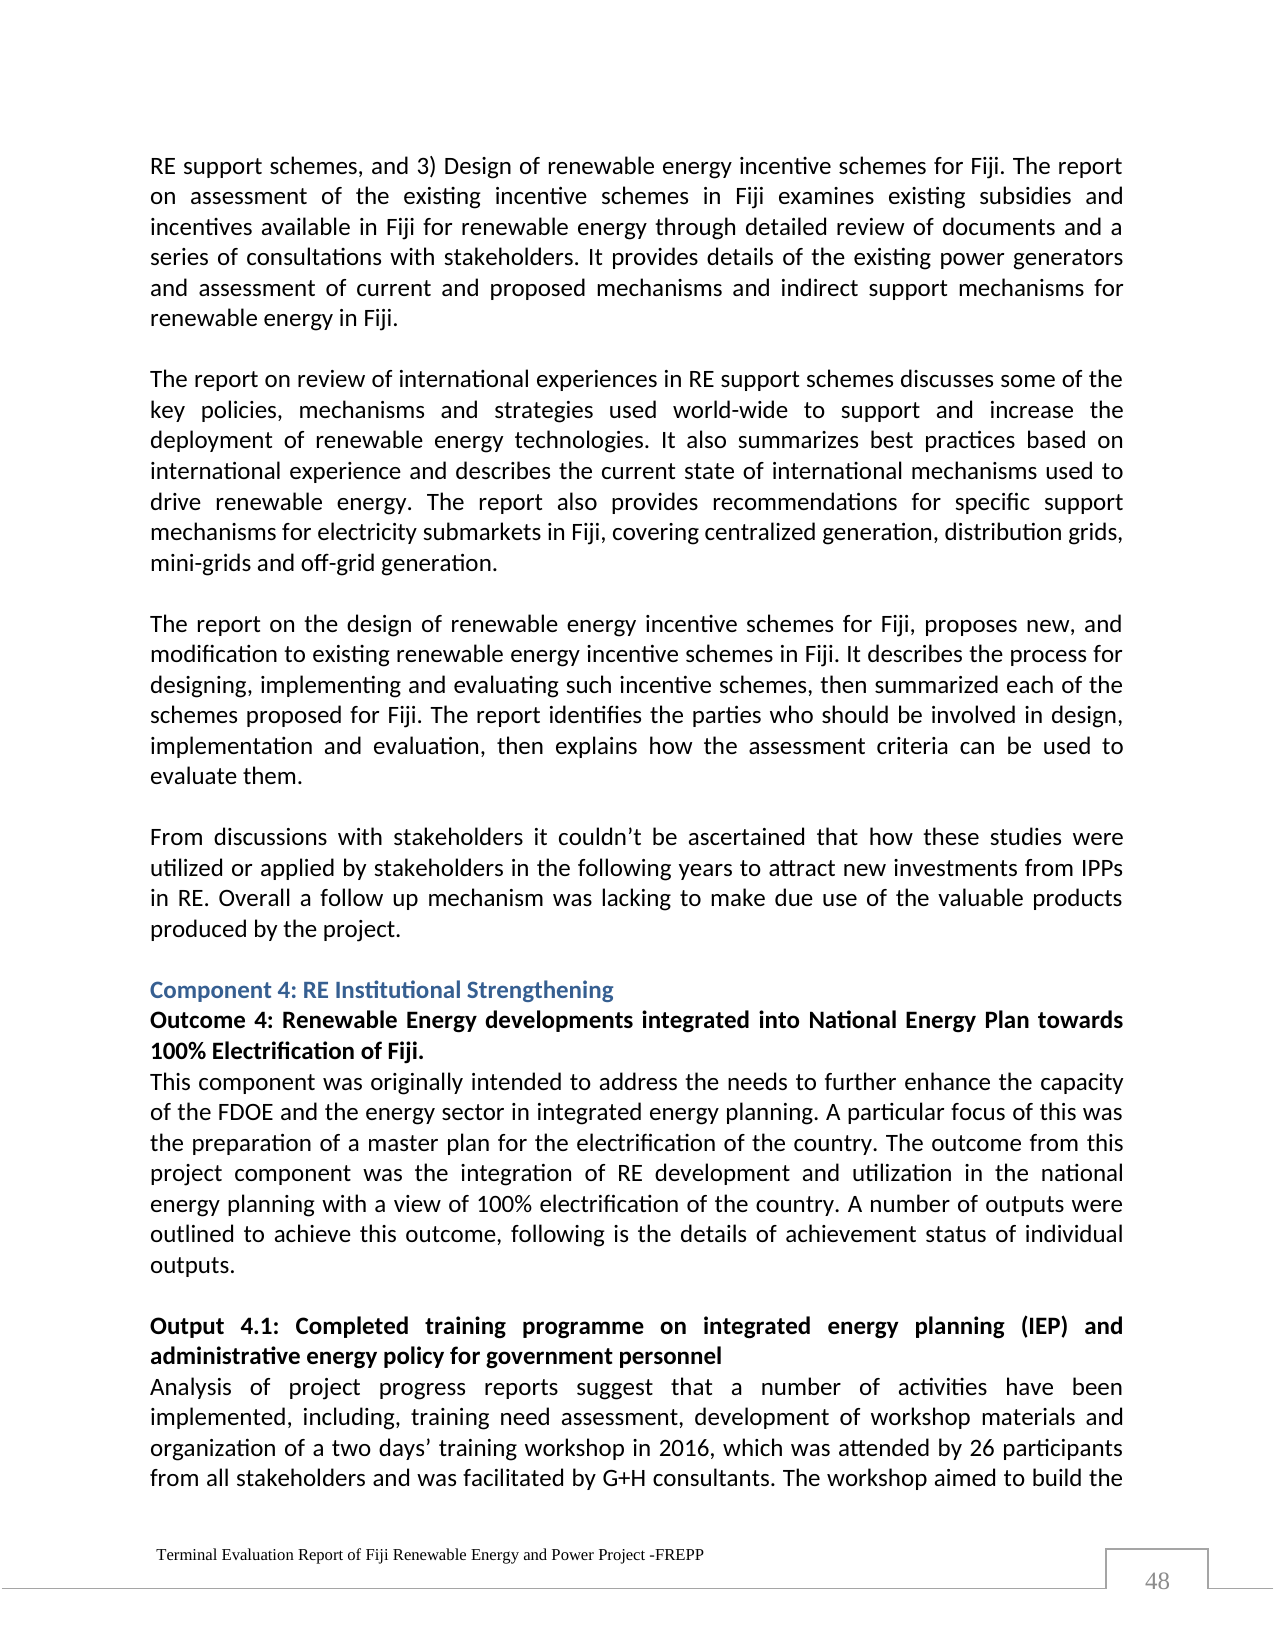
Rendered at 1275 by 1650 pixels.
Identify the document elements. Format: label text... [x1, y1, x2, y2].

text This component was originally intended to address the needs to further enhance the capacity of the FDOE and the energy sector in integrated energy planning. A particular focus of this was the preparation of a master plan for the electrification of the country. The outcome from this project component was the integration of RE development and utilization in the national energy planning with a view of 100% electrification of the country. A number of outputs were outlined to achieve this outcome, following is the details of achievement status of individual outputs. [150, 1066, 1125, 1279]
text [150, 1371, 1125, 1493]
text From discussions with stakeholders it couldn’t be ascertained that how these studies were utilized or applied by stakeholders in the following years to attract new investments from IPPs in RE. Overall a follow up mechanism was lacking to make due use of the valuable products produced by the project. [150, 821, 1125, 943]
text Output 4.1: Completed training programme on integrated energy planning (IEP) and administrative energy policy for government personnel [150, 1310, 1125, 1371]
text Outcome 4: Renewable Energy developments integrated into National Energy Plan towards 100% Electrification of Fiji. [150, 1004, 1125, 1066]
text The report on review of international experiences in RE support schemes discusses some of the key policies, mechanisms and strategies used world-wide to support and increase the deployment of renewable energy technologies. It also summarizes best practices based on international experience and describes the current state of international mechanisms used to drive renewable energy. The report also provides recommendations for specific support mechanisms for electricity submarkets in Fiji, covering centralized generation, distribution grids, mini-grids and off-grid generation. [150, 364, 1125, 577]
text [150, 150, 1125, 333]
text The report on the design of renewable energy incentive schemes for Fiji, proposes new, and modification to existing renewable energy incentive schemes in Fiji. It describes the process for designing, implementing and evaluating such incentive schemes, then summarized each of the schemes proposed for Fiji. The report identifies the parties who should be involved in design, implementation and evaluation, then explains how the assessment criteria can be used to evaluate them. [150, 608, 1125, 791]
text Component 4: RE Institutional Strengthening [150, 974, 1125, 1004]
